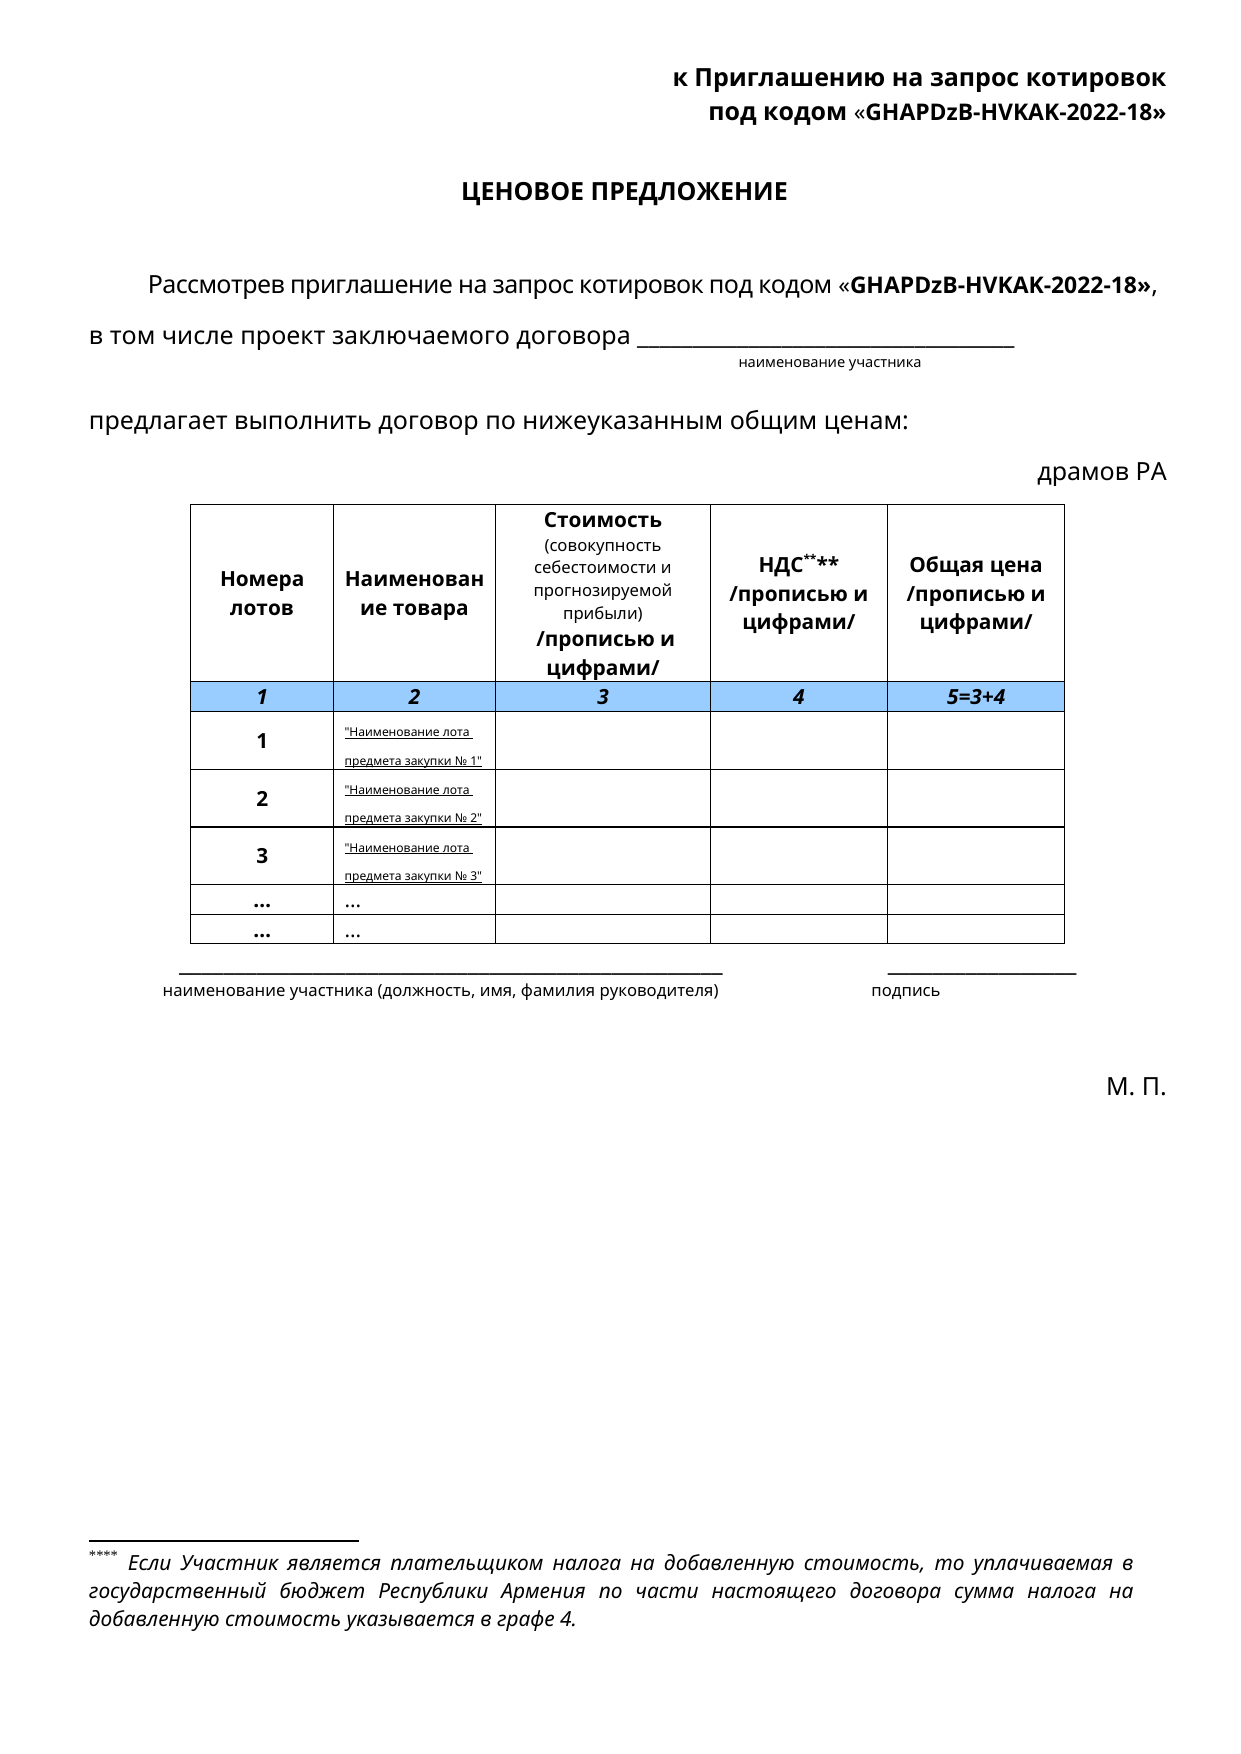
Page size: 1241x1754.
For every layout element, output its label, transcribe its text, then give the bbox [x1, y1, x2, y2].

table_cell ... [334, 915, 495, 943]
table_cell [496, 770, 710, 826]
table_cell [888, 828, 1064, 884]
table_cell 1 [191, 682, 333, 711]
table_cell [496, 915, 710, 943]
table_header Номера лотов [191, 505, 333, 681]
text ЦЕНОВОЕ ПРЕДЛОЖЕНИЕ [82, 174, 1167, 208]
table_header Стоимость (совокупность себестоимости и прогнозируемой прибыли) /прописью и цифрами/ [496, 505, 710, 681]
table_cell 3 [191, 828, 333, 884]
table_cell ... [334, 885, 495, 914]
text к Приглашению на запрос котировок под кодом «GHAPDzB-HVKAK-2022-18» [89, 59, 1167, 127]
table_cell [711, 770, 887, 826]
text _________________________________________________ _________________ [89, 944, 1167, 978]
table_cell 2 [334, 682, 495, 711]
table_cell [888, 915, 1064, 943]
table_header Наименование товара [334, 505, 495, 681]
table_cell [496, 885, 710, 914]
table_cell "Наименование лота предмета закупки № 2" [334, 770, 495, 826]
table_header Общая цена /прописью и цифрами/ [888, 505, 1064, 681]
text М. П. [89, 1068, 1167, 1103]
table_cell [888, 770, 1064, 826]
table_cell [888, 885, 1064, 914]
text в том числе проект заключаемого договора __________________________________ [89, 318, 1167, 352]
table_cell [711, 828, 887, 884]
table_cell "Наименование лота предмета закупки № 3" [334, 828, 495, 884]
text наименование участника (должность, имя, фамилия руководителя) подпись [162, 978, 1167, 1001]
table_cell 5=3+4 [888, 682, 1064, 711]
table_cell [711, 712, 887, 768]
table_cell 1 [191, 712, 333, 768]
table_cell [888, 712, 1064, 768]
table_cell … [191, 915, 333, 943]
table_cell [496, 828, 710, 884]
text драмов РА [89, 453, 1167, 487]
text Рассмотрев приглашение на запрос котировок под кодом «GHAPDzB-HVKAK-2022-18», [89, 267, 1167, 301]
table_cell [711, 915, 887, 943]
table_header НДС** /прописью и цифрами/ [711, 505, 887, 681]
table_cell … [191, 885, 333, 914]
table_cell 3 [496, 682, 710, 711]
table_cell [711, 885, 887, 914]
table_cell [496, 712, 710, 768]
text наименование участника [738, 352, 1167, 386]
table_cell "Наименование лота предмета закупки № 1" [334, 712, 495, 768]
table_cell 4 [711, 682, 887, 711]
text предлагает выполнить договор по нижеуказанным общим ценам: [89, 402, 1167, 437]
table_cell 2 [191, 770, 333, 826]
